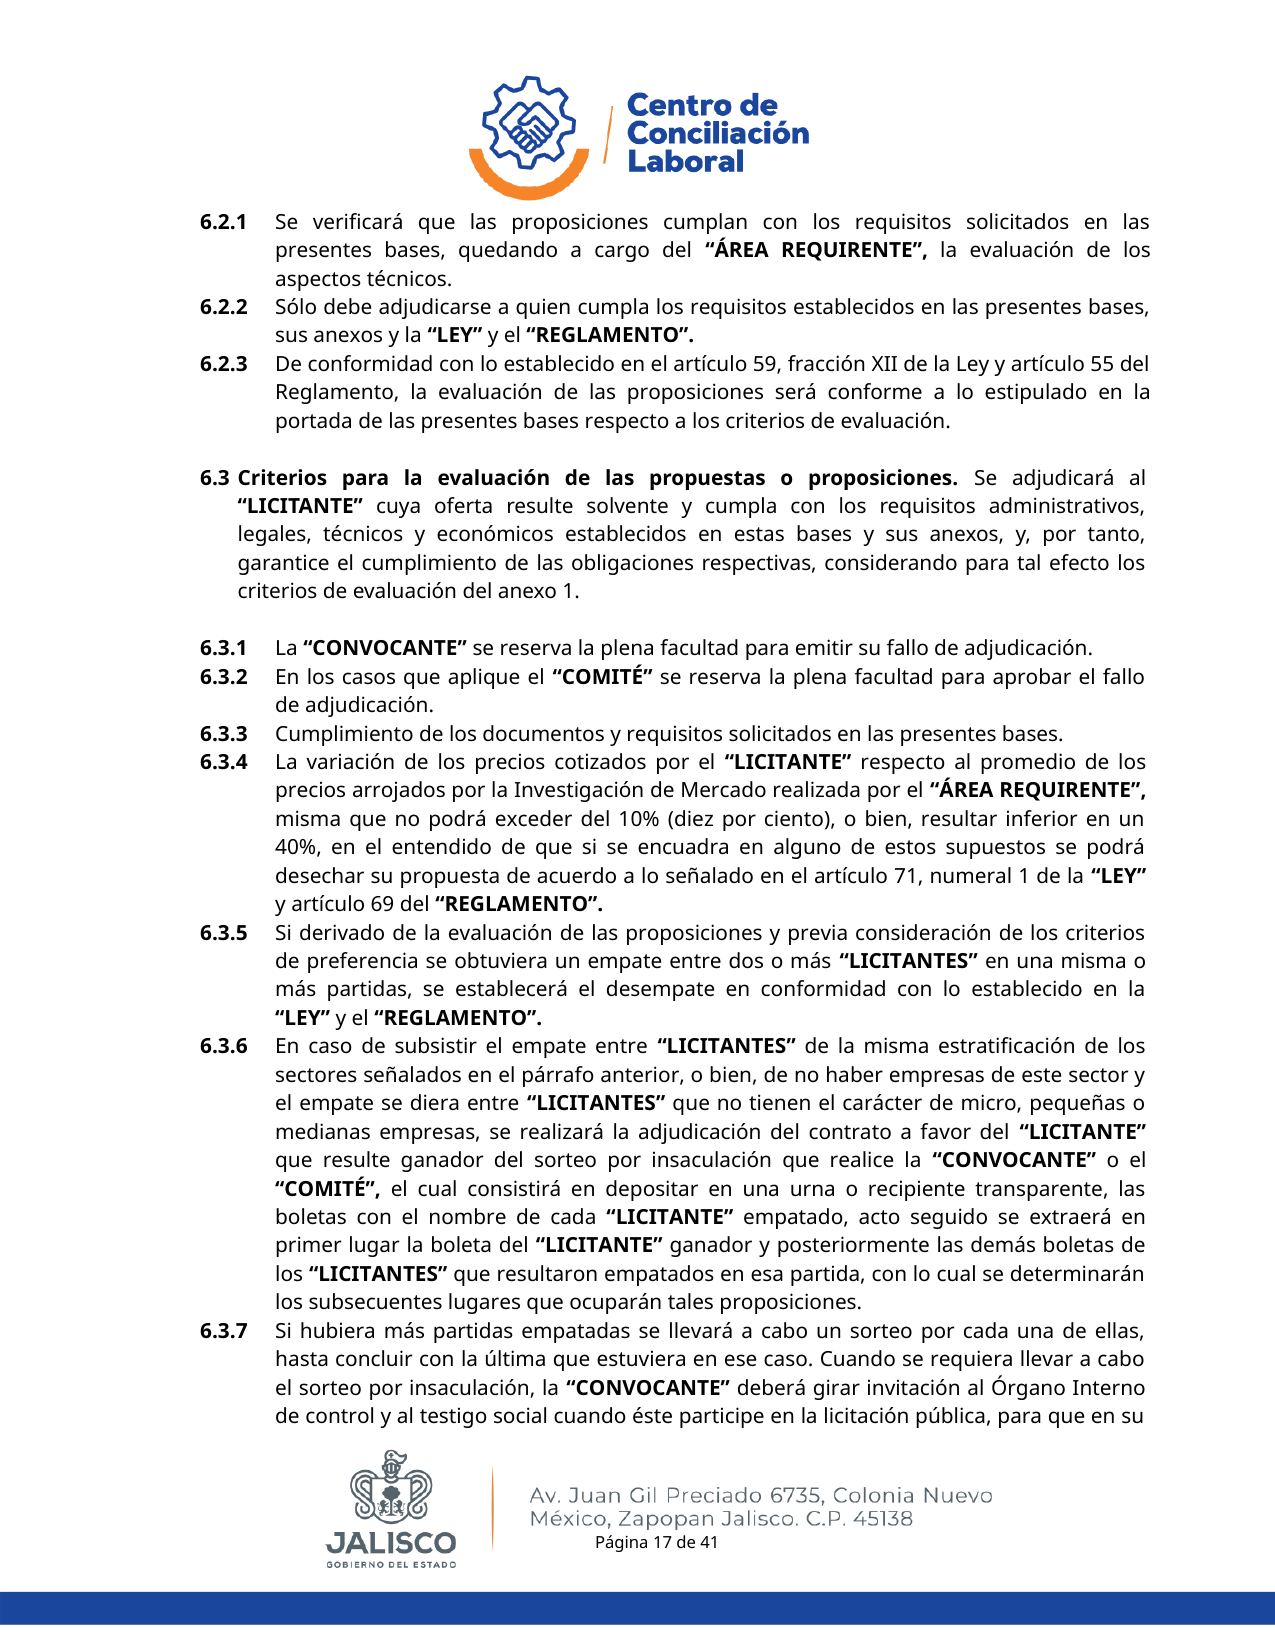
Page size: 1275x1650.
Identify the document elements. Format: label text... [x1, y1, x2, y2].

list En caso de subsistir el empate entre “LICITANTES” de la misma estratificación de los sectores señalados en el párrafo anterior, o bien, de no haber empresas de este sector y el empate se diera entre “LICITANTES” que no tienen el carácter de micro, pequeñas o medianas empresas, se realizará la adjudicación del contrato a favor del “LICITANTE” que resulte ganador del sorteo por insaculación que realice la “CONVOCANTE” o el “COMITÉ”, el cual consistirá en depositar en una urna o recipiente transparente, las boletas con el nombre de cada “LICITANTE” empatado, acto seguido se extraerá en primer lugar la boleta del “LICITANTE” ganador y posteriormente las demás boletas de los “LICITANTES” que resultaron empatados en esa partida, con lo cual se determinarán los subsecuentes lugares que ocuparán tales proposiciones. [200, 1031, 1146, 1316]
list Si derivado de la evaluación de las proposiciones y previa consideración de los criterios de preferencia se obtuviera un empate entre dos o más “LICITANTES” en una misma o más partidas, se establecerá el desempate en conformidad con lo establecido en la “LEY” y el “REGLAMENTO”. [200, 918, 1146, 1031]
list Se verificará que las proposiciones cumplan con los requisitos solicitados en las presentes bases, quedando a cargo del “ÁREA REQUIRENTE”, la evaluación de los aspectos técnicos. [200, 207, 1152, 292]
list De conformidad con lo establecido en el artículo 59, fracción XII de la Ley y artículo 55 del Reglamento, la evaluación de las proposiciones será conforme a lo estipulado en la portada de las presentes bases respecto a los criterios de evaluación. [200, 349, 1152, 434]
subtitle Criterios para la evaluación de las propuestas o proposiciones. Se adjudicará al “LICITANTE” cuya oferta resulte solvente y cumpla con los requisitos administrativos, legales, técnicos y económicos establecidos en estas bases y sus anexos, y, por tanto, garantice el cumplimiento de las obligaciones respectivas, considerando para tal efecto los criterios de evaluación del anexo 1. [200, 463, 1146, 605]
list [200, 1316, 1146, 1429]
list La “CONVOCANTE” se reserva la plena facultad para emitir su fallo de adjudicación. [200, 633, 1146, 662]
list En los casos que aplique el “COMITÉ” se reserva la plena facultad para aprobar el fallo de adjudicación. [200, 662, 1146, 719]
list Sólo debe adjudicarse a quien cumpla los requisitos establecidos en las presentes bases, sus anexos y la “LEY” y el “REGLAMENTO”. [200, 292, 1152, 349]
list Cumplimiento de los documentos y requisitos solicitados en las presentes bases. [200, 719, 1146, 747]
list La variación de los precios cotizados por el “LICITANTE” respecto al promedio de los precios arrojados por la Investigación de Mercado realizada por el “ÁREA REQUIRENTE”, misma que no podrá exceder del 10% (diez por ciento), o bien, resultar inferior en un 40%, en el entendido de que si se encuadra en alguno de estos supuestos se podrá desechar su propuesta de acuerdo a lo señalado en el artículo 71, numeral 1 de la “LEY” y artículo 69 del “REGLAMENTO”. [200, 747, 1146, 918]
picture [0, 3, 1275, 1650]
